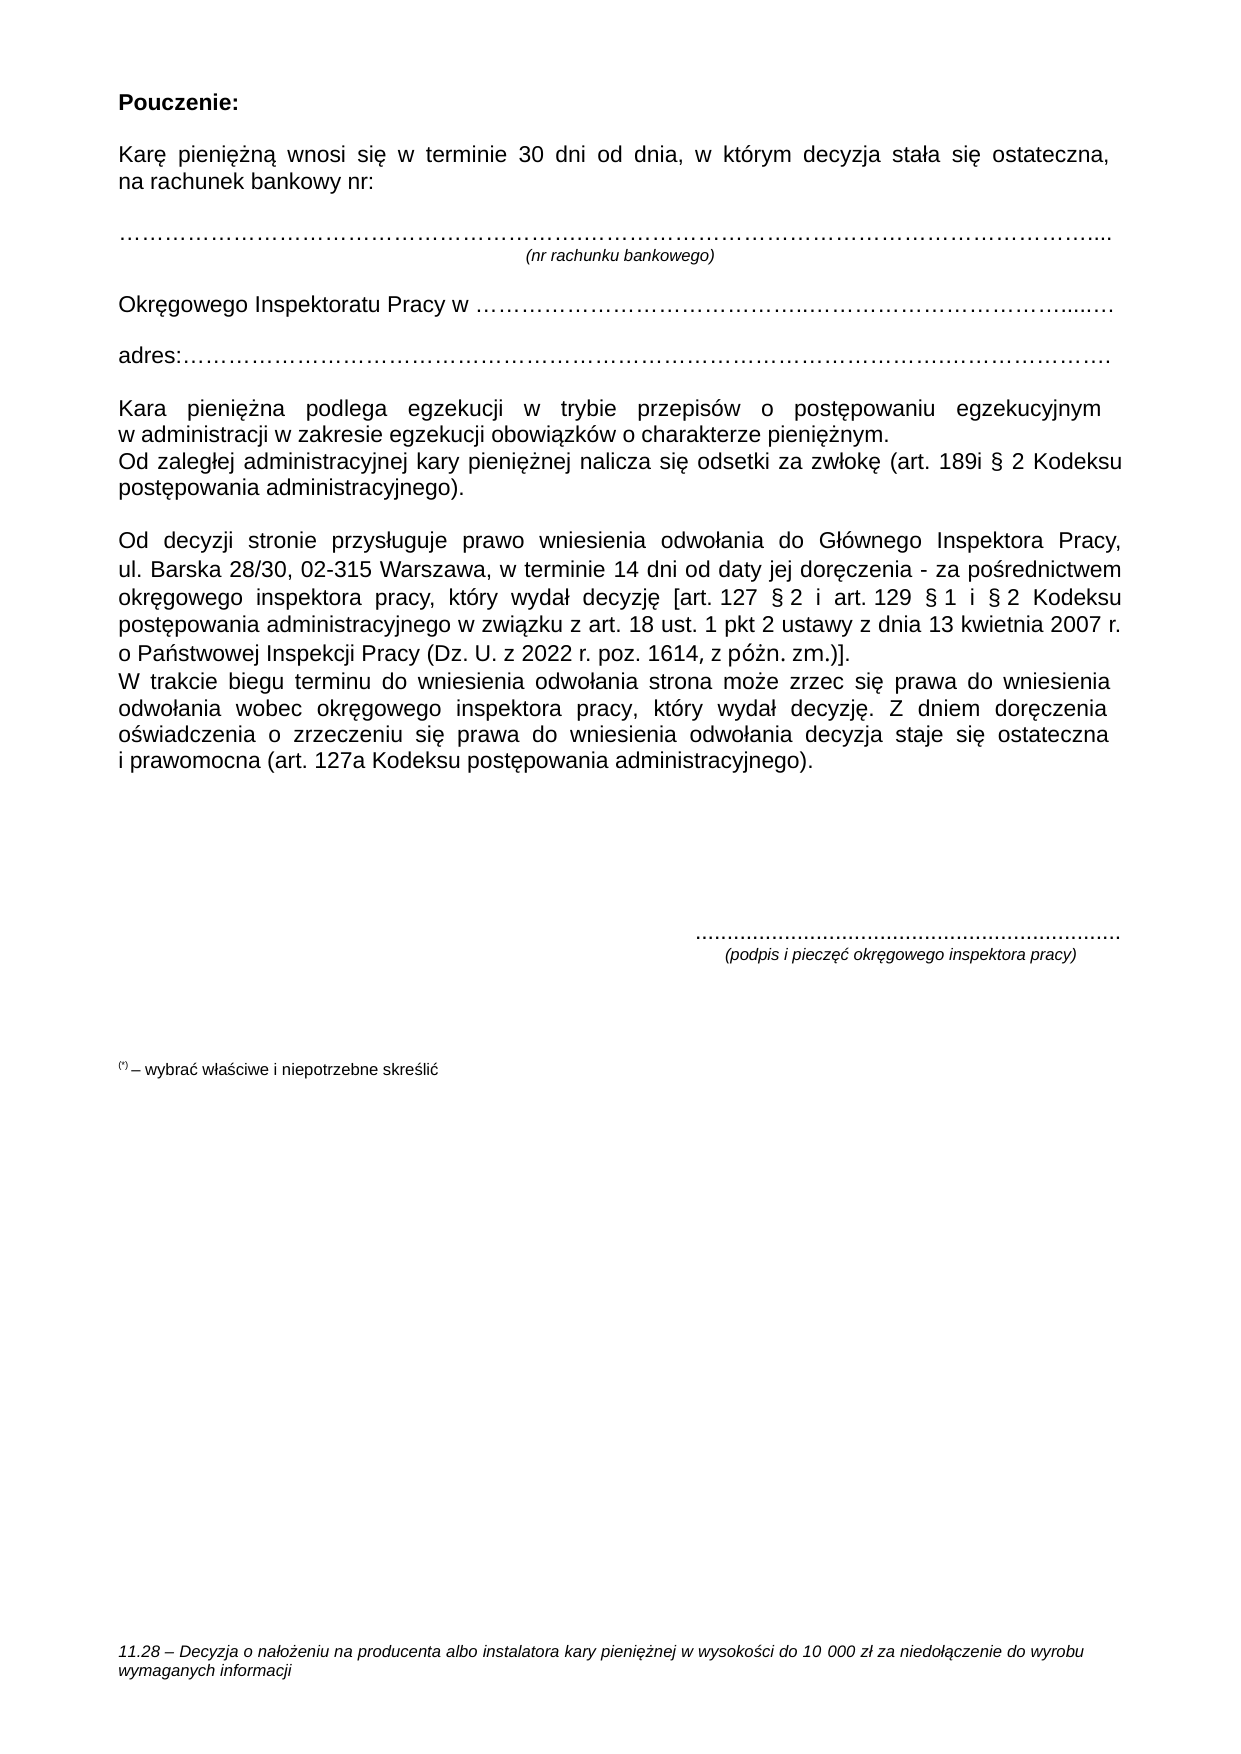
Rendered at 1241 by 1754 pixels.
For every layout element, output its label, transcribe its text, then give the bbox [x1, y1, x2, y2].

text ................................................................... [694, 918, 1122, 944]
text (nr rachunku bankowego) [118, 245, 1122, 264]
text W trakcie biegu terminu do wniesienia odwołania strona może zrzec się prawa do wniesienia odwołania wobec okręgowego inspektora pracy, który wydał decyzję. Z dniem doręczenia oświadczenia o zrzeczeniu się prawa do wniesienia odwołania decyzja staje się ostateczna i prawomocna (art. 127a Kodeksu postępowania administracyjnego). [118, 668, 1122, 774]
text adres:……………………………………………………………………………………….…………………. [118, 342, 1122, 369]
text Okręgowego Inspektoratu Pracy w ……………………………………..…………………………….....… [118, 291, 1122, 317]
text Karę pieniężną wnosi się w terminie 30 dni od dnia, w którym decyzja stała się ostateczna, na rachunek bankowy nr: [118, 141, 1122, 194]
text Pouczenie: [118, 89, 1122, 115]
text …………………………………………………….………………………………………………………….... [118, 219, 1122, 245]
text Kara pieniężna podlega egzekucji w trybie przepisów o postępowaniu egzekucyjnym w administracji w zakresie egzekucji obowiązków o charakterze pieniężnym. [118, 395, 1122, 448]
text (podpis i pieczęć okręgowego inspektora pracy) [679, 944, 1122, 963]
text (*) – wybrać właściwe i niepotrzebne skreślić [118, 1059, 1122, 1078]
text Od decyzji stronie przysługuje prawo wniesienia odwołania do Głównego Inspektora Pracy, ul. Barska 28/30, 02-315 Warszawa, w terminie 14 dni od daty jej doręczenia - za pośrednictwem okręgowego inspektora pracy, który wydał decyzję [art. 127 § 2 i art. 129 § 1 i § 2 Kodeksu postępowania administracyjnego w związku z art. 18 ust. 1 pkt 2 ustawy z dnia 13 kwietnia 2007 r. o Państwowej Inspekcji Pracy (Dz. U. z 2022 r. poz. 1614, z póżn. zm.)]. [118, 527, 1122, 668]
text Od zaległej administracyjnej kary pieniężnej nalicza się odsetki za zwłokę (art. 189i § 2 Kodeksu postępowania administracyjnego). [118, 448, 1122, 500]
